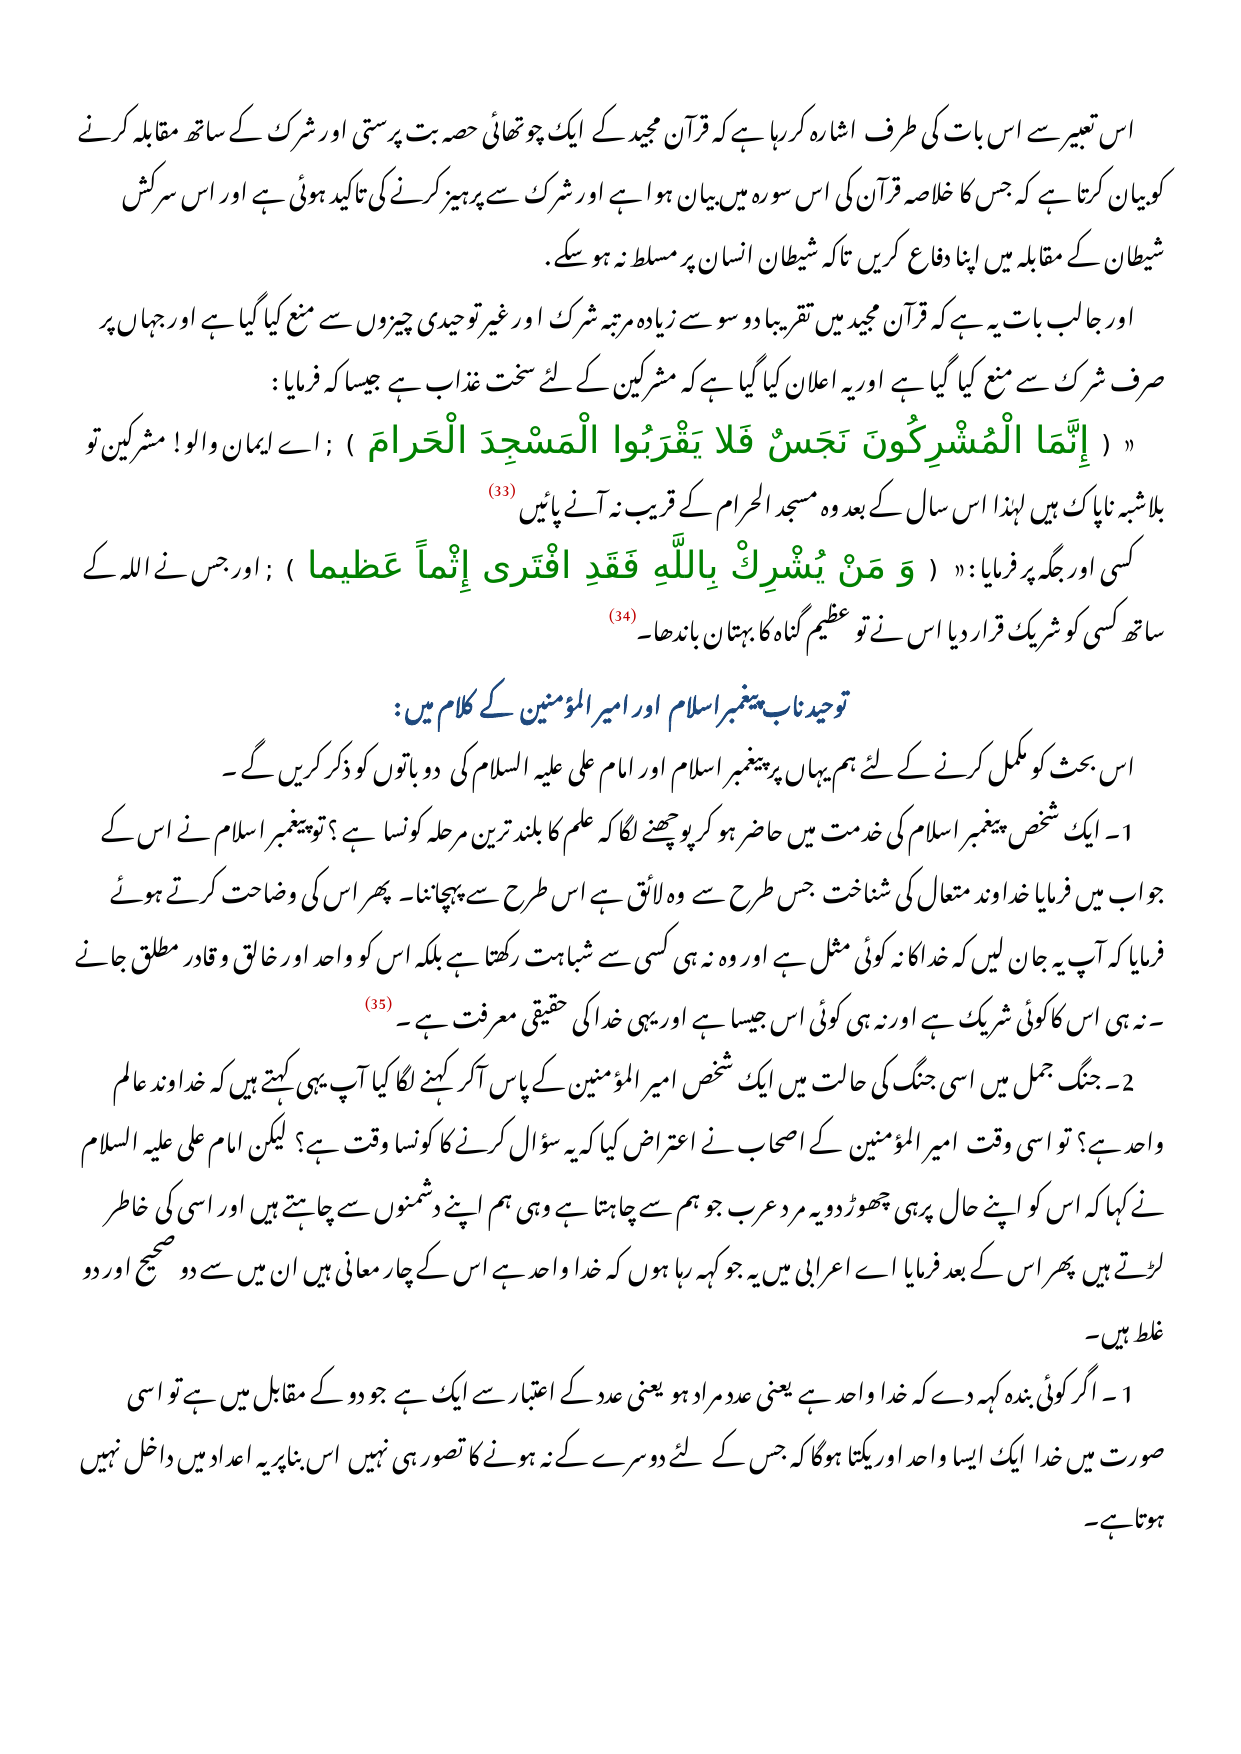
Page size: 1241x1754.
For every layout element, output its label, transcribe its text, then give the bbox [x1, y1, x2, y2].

text 1۔ ایک شخص پیغمبر اسلام کی خدمت میں حاضر ہو کر پوچھنے لگا کہ علم کا بلند ترین مرحلہ کونسا ہے ؟ تو پیغمبر اسلام نے اس کے جواب میں فرمایا خداوند متعال کی شناخت جس طرح سے وہ لا‏‏‏ئق ہے اس طرح سے پہچاننا۔ پھر اس کی وضاحت کرتے ہو‏‏‏ئے فرمایا کہ آپ یہ جان لیں کہ خداکا نہ کو‏‏‏ئی مثل ہے اور وہ نہ ہی کسی سے شباہت رکھتا ہے بلکہ اس کو واحد اور خالق و قادر مطلق جانے ۔ نہ ہی اس کاکو‏‏‏ئی شریک ہے اور نہ ہی کو‏‏‏ئی اس جیسا ہے اور یہی خدا کی حقیقی معرفت ہے ۔ (35) [75, 794, 1165, 1044]
text 1 ۔ اگر کو‏‏‏ئی بندہ کہہ دے کہ خدا واحد ہے یعنی عدد مراد ہو یعنی عدد کے اعتبار سے ایک ہے جو دو کے مقابل میں ہے تو اسی صورت میں خدا ایک ایسا واحد اور یکتا ہوگا کہ جس کے لئے دوسرے کے نہ ہونے کا تصور ہی نہیں اس بناپر یہ اعداد میں داخل نہیں ہوتاہے۔ [75, 1356, 1165, 1544]
subtitle توحید ناب پیغمبراسلام اور امیر المؤمنین کے کلام میں : [75, 669, 1165, 731]
text اس تعبیر سے اس بات کی طرف اشارہ کررہا ہے کہ قرآن مجید کے ایک چوتھا‏‏‏ئی حصہ بت پرستی اور شرک کے ساتھ مقابلہ کرنے کو بیان کرتا ہے کہ جس کا خلاصہ قرآن کی اس سورہ میں بیان ہوا ہے اور شرک سے پرہیز کرنے کی تاکید ہو‏‏‏ئی ہے اور اس سرکش شیطان کے مقابلہ میں اپنا دفاع کریں تاکہ شیطان انسان پر مسلط نہ ہو سکے . [75, 94, 1165, 281]
text 2۔ جنگ جمل میں اسی جنگ کی حالت میں ایک شخص امیر المؤمنین کے پاس آکر کہنے لگا کیا آپ یہی کہتے ہیں کہ خداوند عالم واحد ہے؟ تو اسی وقت امیر المؤمنین کے اصحاب نے اعتراض کیا کہ یہ سؤال کرنے کا کو‏‏‏نسا وقت ہے؟ لیکن امام علی علیہ السلام نے کہا کہ اس کو اپنے حال پرہی چھوڑ دو یہ مر د عرب جو ہم سے چاہتا ہے وہی ہم اپنے دشمنوں سے چاہتے ہیں اور اسی کی خاطر لڑتے ہیں پھر اس کے بعد فرمایا اے اعرابی میں یہ جو کہہ رہا ہوں کہ خدا واحد ہے اس کے چار معانی ہیں ان میں سے دو صحیح اور دو غلط ہیں۔ [75, 1044, 1165, 1356]
text اس بحث کو مکمل کرنے کے لئے ہم یہاں پر پیغمبر اسلام اور امام علی علیہ السلام کی دو باتوں کو ذکر کریں گے ۔ [75, 731, 1165, 794]
text کسی اور جگہ پر فرمایا : « ( وَ مَنْ يُشْرِكْ بِاللَّهِ فَقَدِ افْتَرى‏ إِثْماً عَظيما ) ; اور جس نے اللہ کے ساتھ کسی کو شریک قرار دیا اس نے تو عظیم گناہ کا بہتان باندھا۔(34) [75, 531, 1165, 656]
text اور جالب بات یہ ہے کہ قرآن مجید میں تقریبا دو سو سے زیادہ مرتبہ شرک ا ور غیر توحیدی چیزوں سے منع کیا گیا ہے اور جہاں پر صرف شر ک سے منع کیا گیا ہے اور یہ اعلان کیا گیا ہے کہ مشرکین کے لئے سخت غذاب ہے جیسا کہ فرمایا : [75, 281, 1165, 406]
text « ( إِنَّمَا الْمُشْرِكُونَ نَجَسٌ فَلا يَقْرَبُوا الْمَسْجِدَ الْحَرامَ ) ; اے ایمان والو! مشرکین تو بلاشبہ ناپاک ہیں لہٰذا اس سال کے بعد وہ مسجد الحرام کے قریب نہ آنے پائیں (33) [75, 406, 1165, 531]
